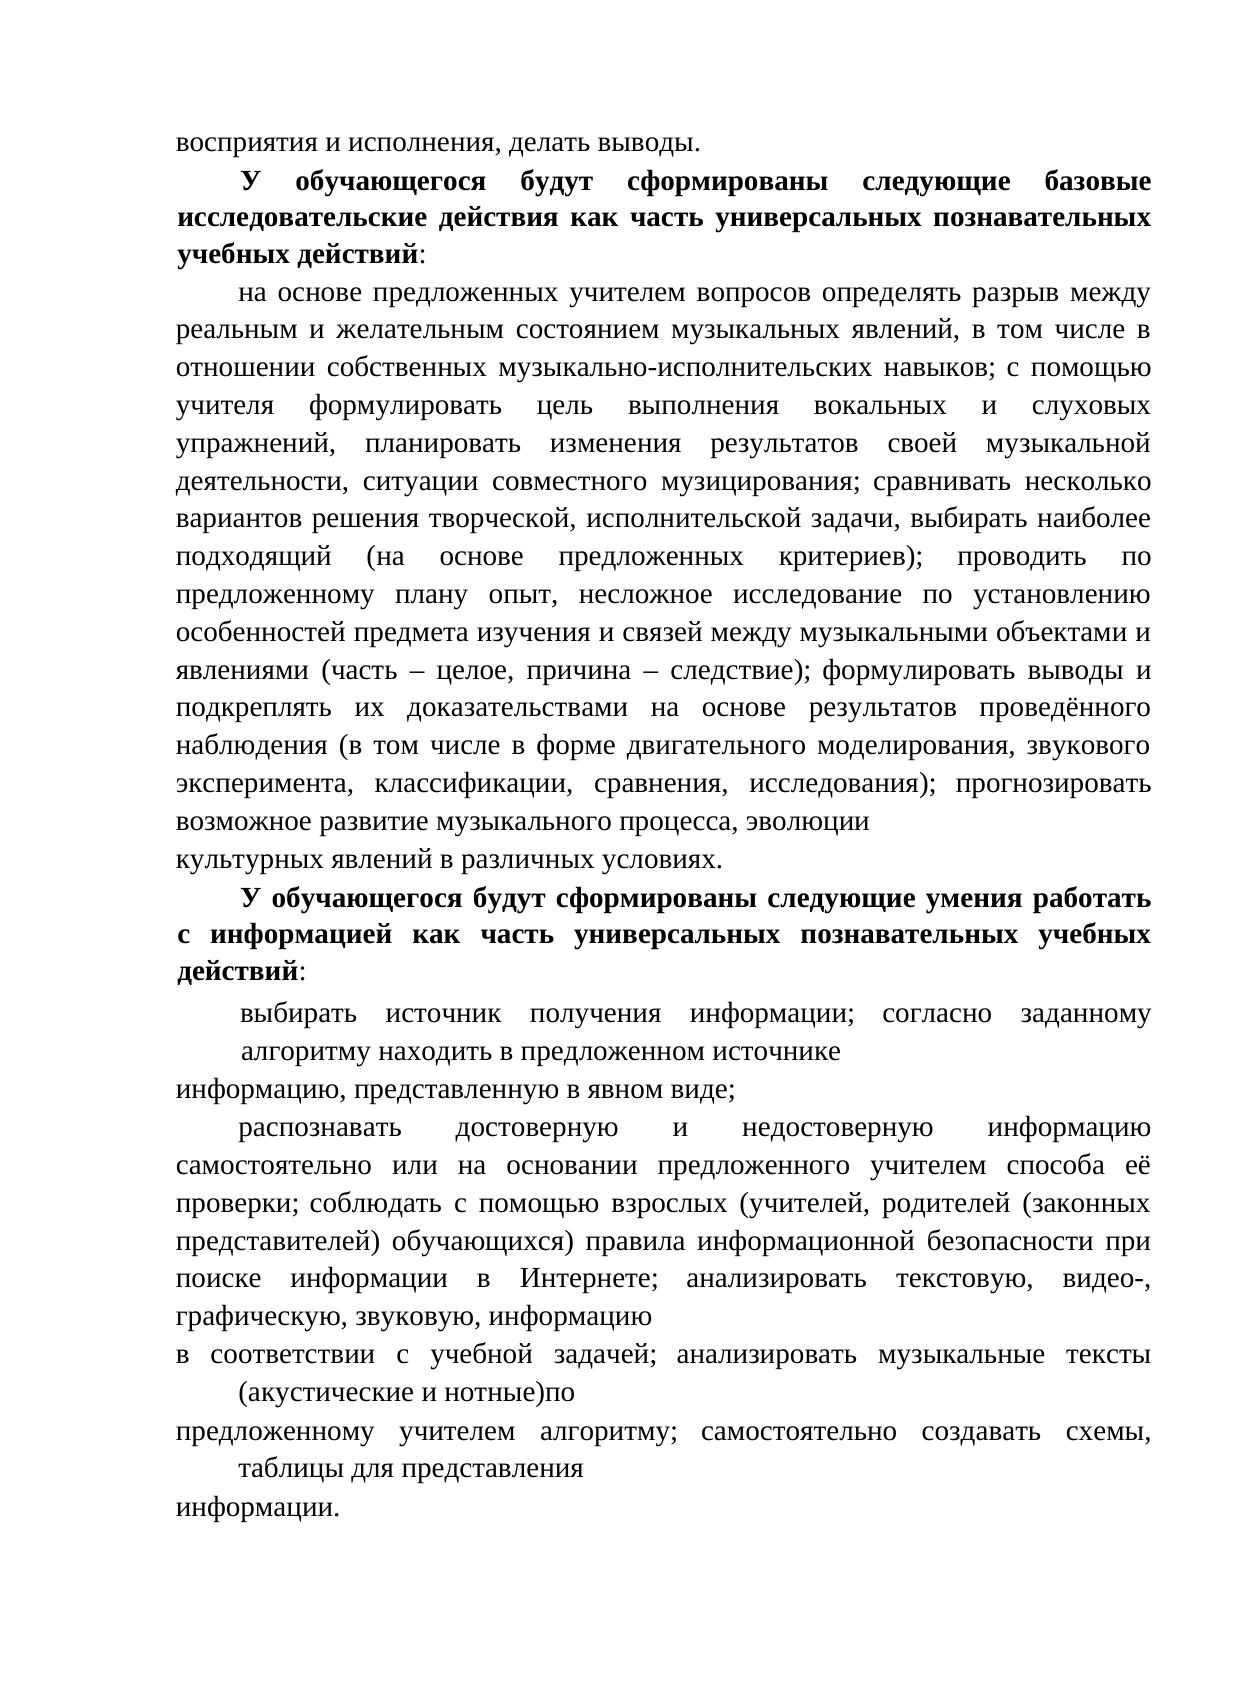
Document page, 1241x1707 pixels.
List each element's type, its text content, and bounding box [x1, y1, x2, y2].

text на основе предложенных учителем вопросов определять разрыв между реальным и желательным состоянием музыкальных явлений, в том числе в отношении собственных музыкально-исполнительских навыков; с помощью учителя формулировать цель выполнения вокальных и слуховых упражнений, планировать изменения результатов своей музыкальной деятельности, ситуации совместного музицирования; сравнивать несколько вариантов решения творческой, исполнительской задачи, выбирать наиболее подходящий (на основе предложенных критериев); проводить по предложенному плану опыт, несложное исследование по установлению особенностей предмета изучения и связей между музыкальными объектами и явлениями (часть – целое, причина – следствие); формулировать выводы и подкреплять их доказательствами на основе результатов проведённого наблюдения (в том числе в форме двигательного моделирования, звукового эксперимента, классификации, сравнения, исследования); прогнозировать возможное развитие музыкального процесса, эволюции [176, 274, 1152, 837]
text культурных явлений в различных условиях. [176, 841, 1152, 875]
text в соответствии с учебной задачей; анализировать музыкальные тексты (акустические и нотные)по [176, 1337, 1152, 1408]
text выбирать источник получения информации; согласно заданному алгоритму находить в предложенном источнике [240, 995, 1152, 1066]
text информации. [176, 1489, 1152, 1522]
text восприятия и исполнения, делать выводы. [176, 124, 1152, 158]
text предложенному учителем алгоритму; самостоятельно создавать схемы, таблицы для представления [176, 1413, 1152, 1484]
text У обучающегося будут сформированы следующие базовые исследовательские действия как часть универсальных познавательных учебных действий: [177, 163, 1152, 270]
text распознавать достоверную и недостоверную информацию самостоятельно или на основании предложенного учителем способа её проверки; соблюдать с помощью взрослых (учителей, родителей (законных представителей) обучающихся) правила информационной безопасности при поиске информации в Интернете; анализировать текстовую, видео-, графическую, звуковую, информацию [176, 1109, 1152, 1332]
text информацию, представленную в явном виде; [176, 1071, 1152, 1104]
text У обучающегося будут сформированы следующие умения работать с информацией как часть универсальных познавательных учебных действий: [177, 880, 1152, 987]
